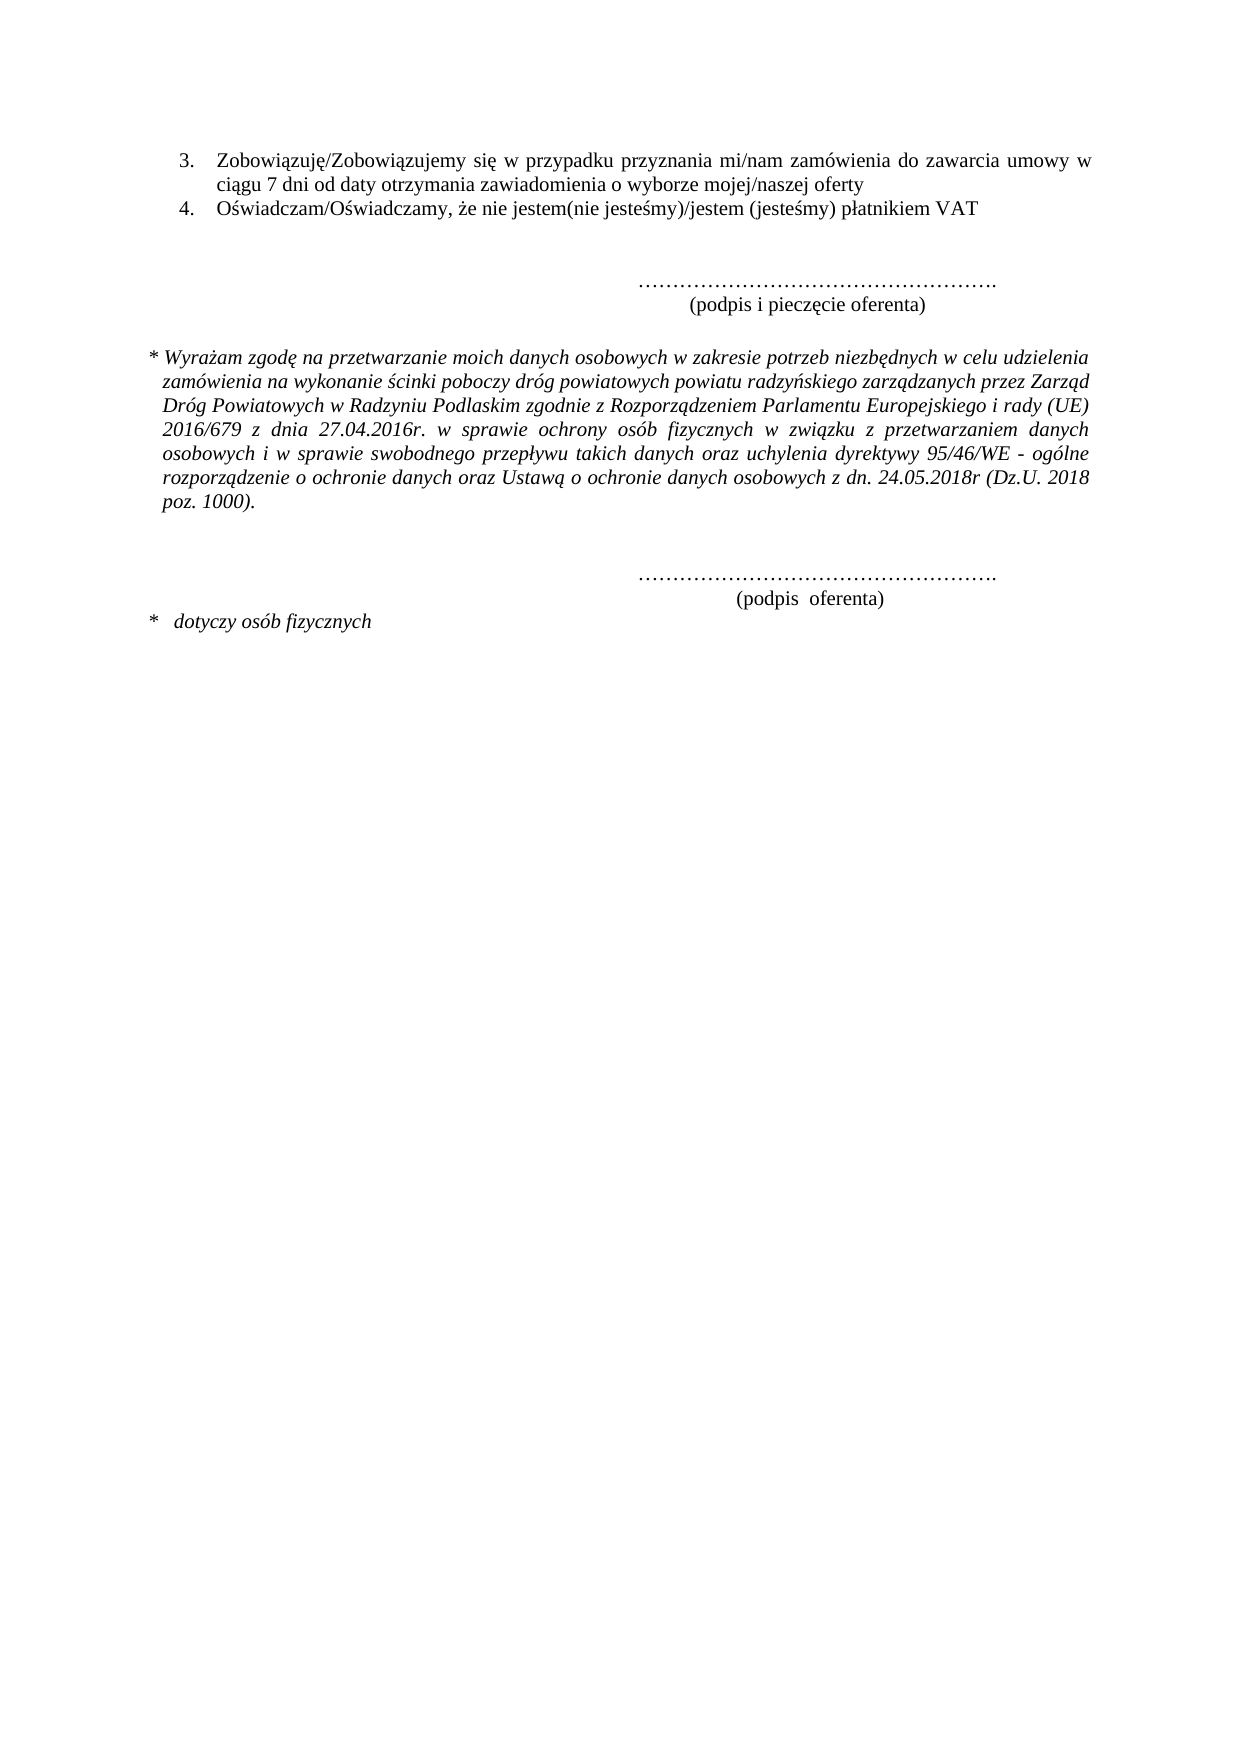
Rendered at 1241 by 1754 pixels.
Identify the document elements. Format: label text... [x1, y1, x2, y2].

text * dotyczy osób fizycznych [148, 609, 1093, 633]
text (podpis i pieczęcie oferenta) [148, 292, 1093, 316]
list Oświadczam/Oświadczamy, że nie jestem(nie jesteśmy)/jestem (jesteśmy) płatnikiem VAT [179, 196, 1093, 220]
list Zobowiązuję/Zobowiązujemy się w przypadku przyznania mi/nam zamówienia do zawarcia umowy w ciągu 7 dni od daty otrzymania zawiadomienia o wyborze mojej/naszej oferty [179, 148, 1093, 196]
text * Wyrażam zgodę na przetwarzanie moich danych osobowych w zakresie potrzeb niezbędnych w celu udzielenia zamówienia na wykonanie ścinki poboczy dróg powiatowych powiatu radzyńskiego zarządzanych przez Zarząd Dróg Powiatowych w Radzyniu Podlaskim zgodnie z Rozporządzeniem Parlamentu Europejskiego i rady (UE) 2016/679 z dnia 27.04.2016r. w sprawie ochrony osób fizycznych w związku z przetwarzaniem danych osobowych i w sprawie swobodnego przepływu takich danych oraz uchylenia dyrektywy 95/46/WE - ogólne rozporządzenie o ochronie danych oraz Ustawą o ochronie danych osobowych z dn. 24.05.2018r (Dz.U. 2018 poz. 1000). [148, 345, 1093, 513]
text (podpis oferenta) [148, 585, 1093, 609]
text ……………………………………………. [148, 561, 1093, 585]
text ……………………………………………. [148, 268, 1093, 292]
